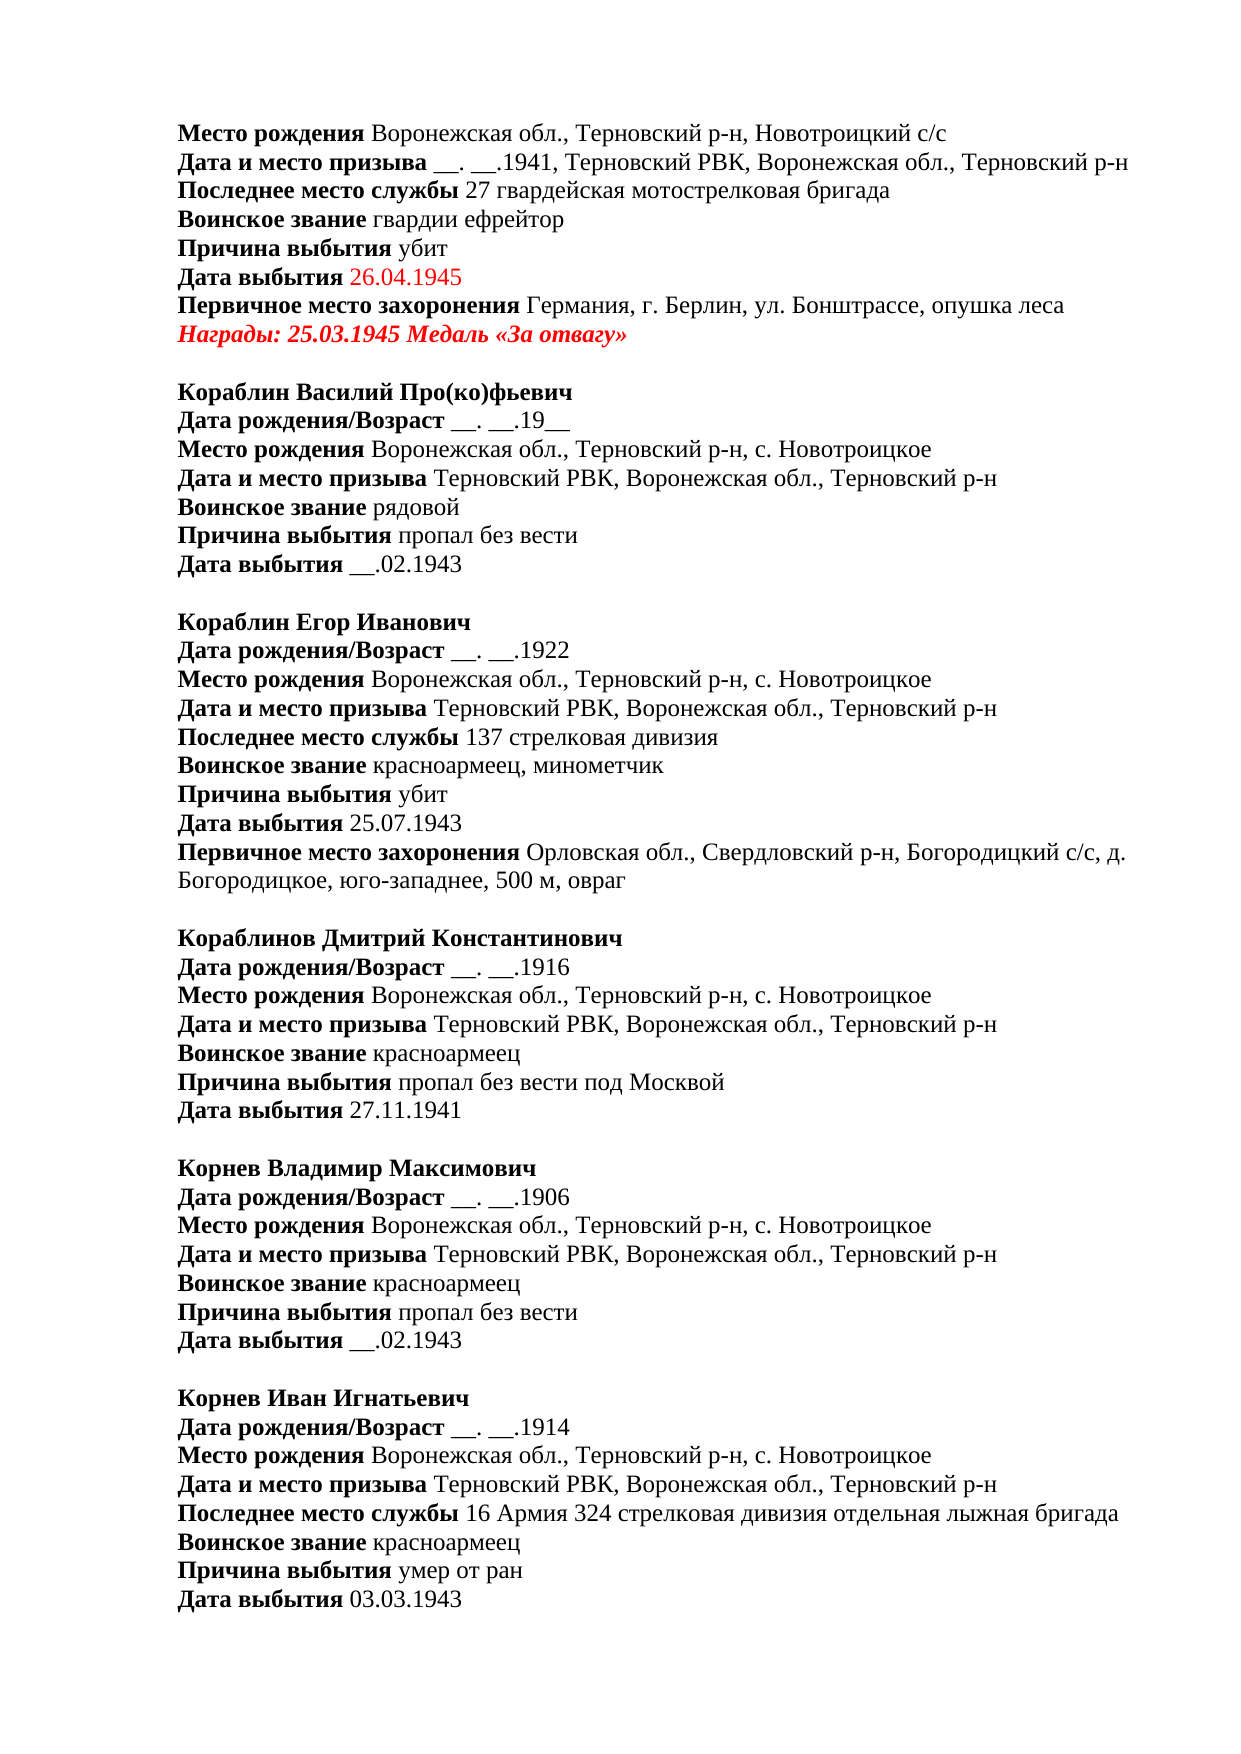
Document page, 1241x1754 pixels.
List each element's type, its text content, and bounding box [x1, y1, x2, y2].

text Причина выбытия умер от ран [177, 1556, 1152, 1584]
text Последнее место службы 27 гвардейская мотострелковая бригада [177, 176, 1152, 204]
text Причина выбытия пропал без вести [177, 521, 1152, 549]
text Дата выбытия 03.03.1943 [177, 1584, 1152, 1613]
text Дата выбытия 25.07.1943 [177, 808, 1152, 837]
text Воинское звание красноармеец, минометчик [177, 751, 1152, 779]
text Дата выбытия __.02.1943 [177, 1326, 1152, 1354]
text Причина выбытия пропал без вести [177, 1297, 1152, 1326]
text Дата и место призыва Терновский РВК, Воронежская обл., Терновский р-н [177, 693, 1152, 722]
text Дата и место призыва Терновский РВК, Воронежская обл., Терновский р-н [177, 1469, 1152, 1498]
text Дата рождения/Возраст __. __.1922 [177, 636, 1152, 664]
text Воинское звание красноармеец [177, 1268, 1152, 1297]
text Причина выбытия убит [177, 779, 1152, 808]
text Первичное место захоронения Орловская обл., Свердловский р-н, Богородицкий с/с, д. Богородицкое, юго-западнее, 500 м, овраг [177, 837, 1152, 894]
text Кораблинов Дмитрий Константинович [177, 923, 1152, 952]
text Дата и место призыва Терновский РВК, Воронежская обл., Терновский р-н [177, 1009, 1152, 1038]
text Корнев Владимир Максимович [177, 1153, 1152, 1182]
text Место рождения Воронежская обл., Терновский р-н, с. Новотроицкое [177, 981, 1152, 1009]
text Последнее место службы 16 Армия 324 стрелковая дивизия отдельная лыжная бригада [177, 1498, 1152, 1527]
text Место рождения Воронежская обл., Терновский р-н, с. Новотроицкое [177, 1441, 1152, 1469]
text Причина выбытия убит [177, 233, 1152, 262]
text Дата рождения/Возраст __. __.1906 [177, 1182, 1152, 1211]
text Место рождения Воронежская обл., Терновский р-н, с. Новотроицкое [177, 1211, 1152, 1239]
text Дата рождения/Возраст __. __.1916 [177, 952, 1152, 981]
text Причина выбытия пропал без вести под Москвой [177, 1067, 1152, 1096]
text Дата выбытия 26.04.1945 [177, 262, 1152, 291]
text Дата и место призыва __. __.1941, Терновский РВК, Воронежская обл., Терновский р-н [177, 147, 1152, 176]
text Место рождения Воронежская обл., Терновский р-н, с. Новотроицкое [177, 434, 1152, 463]
text Дата выбытия 27.11.1941 [177, 1096, 1152, 1124]
text Место рождения Воронежская обл., Терновский р-н, Новотроицкий с/с [177, 118, 1152, 147]
text Воинское звание гвардии ефрейтор [177, 204, 1152, 233]
text Дата и место призыва Терновский РВК, Воронежская обл., Терновский р-н [177, 463, 1152, 492]
text Воинское звание красноармеец [177, 1527, 1152, 1556]
text Награды: 25.03.1945 Медаль «За отвагу» [177, 319, 1152, 348]
text Кораблин Егор Иванович [177, 607, 1152, 636]
text Дата и место призыва Терновский РВК, Воронежская обл., Терновский р-н [177, 1239, 1152, 1268]
text Дата рождения/Возраст __. __.1914 [177, 1412, 1152, 1441]
text Воинское звание рядовой [177, 492, 1152, 521]
text Кораблин Василий Про(ко)фьевич [177, 377, 1152, 406]
text Корнев Иван Игнатьевич [177, 1383, 1152, 1412]
text Дата выбытия __.02.1943 [177, 549, 1152, 578]
text Дата рождения/Возраст __. __.19__ [177, 406, 1152, 434]
text Воинское звание красноармеец [177, 1038, 1152, 1067]
text Первичное место захоронения Германия, г. Берлин, ул. Бонштрассе, опушка леса [177, 291, 1152, 319]
text Последнее место службы 137 стрелковая дивизия [177, 722, 1152, 751]
text Место рождения Воронежская обл., Терновский р-н, с. Новотроицкое [177, 664, 1152, 693]
